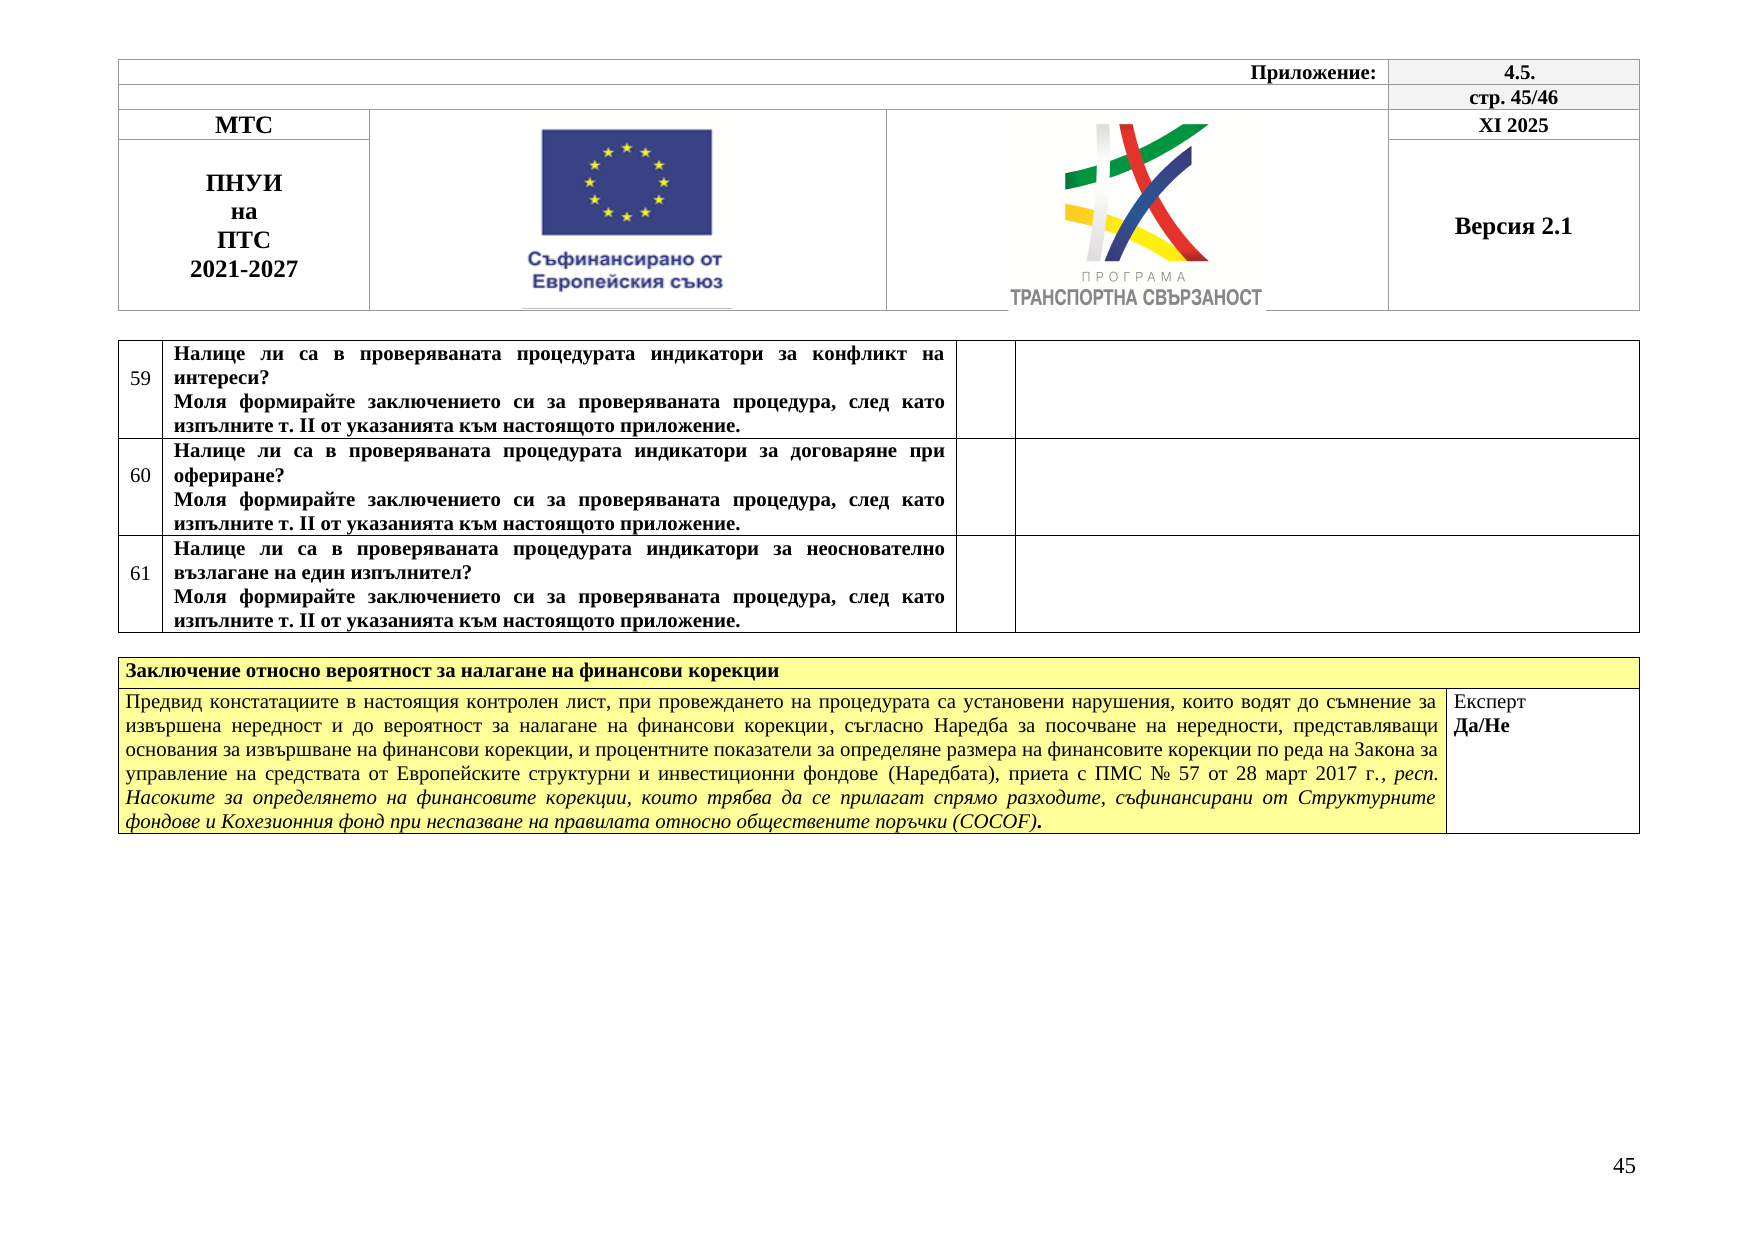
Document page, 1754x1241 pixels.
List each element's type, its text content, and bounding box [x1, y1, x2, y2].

table_cell Налице ли са в проверяваната процедурата индикатори за договаряне при офериране? Моля формирайте заключението си за проверяваната процедура, след като изпълните т. ІІ от указанията към настоящото приложение. [163, 439, 956, 535]
table_cell 60 [119, 439, 162, 535]
table_cell Налице ли са в проверяваната процедурата индикатори за конфликт на интереси? Моля формирайте заключението си за проверяваната процедура, след като изпълните т. ІІ от указанията към настоящото приложение. [163, 341, 956, 437]
picture [1008, 110, 1266, 311]
table_header Заключение относно вероятност за налагане на финансови корекции [119, 658, 1639, 688]
table_cell [957, 341, 1015, 437]
table_cell [957, 536, 1015, 632]
table_cell 59 [119, 341, 162, 437]
table_cell [1016, 536, 1639, 632]
picture [522, 110, 733, 310]
table_cell Предвид констатациите в настоящия контролен лист, при провеждането на процедурата са установени нарушения, които водят до съмнение за извършена нередност и до вероятност за налагане на финансови корекции, съгласно Наредба за посочване на нередности, представляващи основания за извършване на финансови корекции, и процентните показатели за определяне размера на финансовите корекции по реда на Закона за управление на средствата от Европейските структурни и инвестиционни фондове (Наредбата), приета с ПМС № 57 от 28 март 2017 г., респ. Насоките за определянето на финансовите корекции, които трябва да се прилагат спрямо разходите, съфинансирани от Структурните фондове и Кохезионния фонд при неспазване на правилата относно обществените поръчки (COCOF). [119, 689, 1446, 833]
table_cell Налице ли са в проверяваната процедурата индикатори за неоснователно възлагане на един изпълнител? Моля формирайте заключението си за проверяваната процедура, след като изпълните т. ІІ от указанията към настоящото приложение. [163, 536, 956, 632]
table_cell Експерт Да/Не [1447, 689, 1639, 833]
table_cell [1016, 341, 1639, 437]
table_cell [957, 439, 1015, 535]
table_cell 61 [119, 536, 162, 632]
table_cell [1016, 439, 1639, 535]
